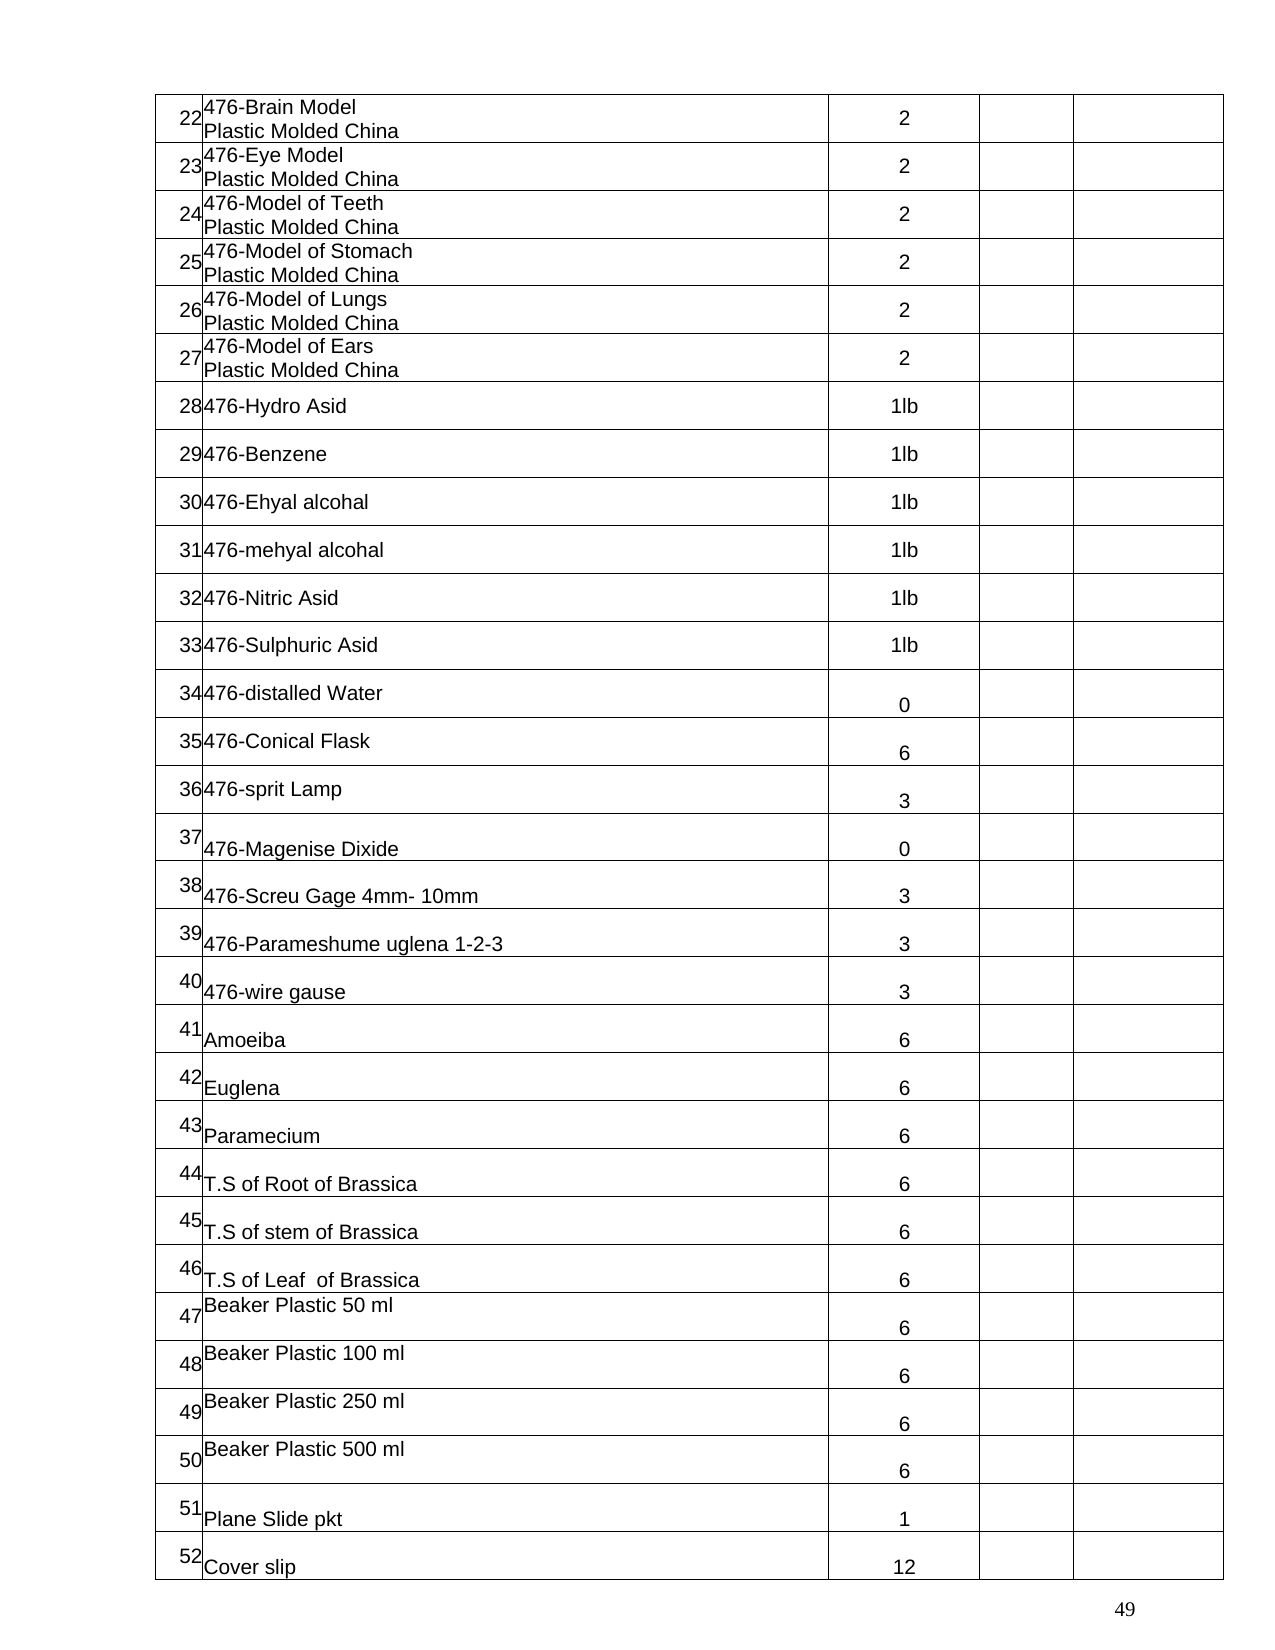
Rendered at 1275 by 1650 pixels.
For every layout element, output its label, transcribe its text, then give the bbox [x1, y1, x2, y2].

table_cell [980, 1484, 1073, 1531]
table_cell 36 [156, 766, 202, 812]
table_cell [980, 191, 1073, 237]
table_cell T.S of stem of Brassica [203, 1197, 828, 1244]
table_cell [980, 1389, 1073, 1435]
table_cell 476-Eye Model Plastic Molded China [203, 143, 828, 189]
table_cell [980, 718, 1073, 764]
table_cell 35 [156, 718, 202, 764]
table_cell 27 [156, 334, 202, 381]
table_cell 30 [156, 478, 202, 525]
table_cell 476-Nitric Asid [203, 574, 828, 621]
table_cell [980, 1197, 1073, 1244]
table_cell [1074, 478, 1223, 525]
table_cell [1074, 191, 1223, 237]
table_cell 476-Model of Ears Plastic Molded China [203, 334, 828, 381]
table_cell 6 [829, 1053, 979, 1100]
table_cell 476-Hydro Asid [203, 382, 828, 429]
table_cell 51 [156, 1484, 202, 1531]
table_cell 25 [156, 239, 202, 285]
table_cell 476-Conical Flask [203, 718, 828, 764]
table_cell 6 [829, 1436, 979, 1483]
table_cell 1lb [829, 622, 979, 669]
table_cell 48 [156, 1341, 202, 1387]
table_cell Plane Slide pkt [203, 1484, 828, 1531]
table_cell 52 [156, 1532, 202, 1579]
table_cell [980, 286, 1073, 333]
table_cell 26 [156, 286, 202, 333]
table_cell 43 [156, 1101, 202, 1148]
table_cell 2 [829, 95, 979, 142]
table_cell 2 [829, 191, 979, 237]
table_cell Beaker Plastic 500 ml [203, 1436, 828, 1483]
table_cell 2 [829, 286, 979, 333]
table_cell 476-Parameshume uglena 1-2-3 [203, 909, 828, 956]
table_cell 476-Screu Gage 4mm- 10mm [203, 861, 828, 908]
table_cell 6 [829, 1005, 979, 1052]
table_cell Amoeiba [203, 1005, 828, 1052]
table_cell 1lb [829, 574, 979, 621]
table_cell 3 [829, 909, 979, 956]
table_cell 476-Brain Model Plastic Molded China [203, 95, 828, 142]
table_cell [1074, 574, 1223, 621]
table_cell 22 [156, 95, 202, 142]
table_cell 476-Model of Stomach Plastic Molded China [203, 239, 828, 285]
table_cell 46 [156, 1245, 202, 1292]
table_cell [980, 1005, 1073, 1052]
table_cell [980, 526, 1073, 573]
table_cell 3 [829, 766, 979, 812]
table_cell 1 [829, 1484, 979, 1531]
table_cell [1074, 382, 1223, 429]
table_cell [980, 574, 1073, 621]
table_cell 37 [156, 814, 202, 860]
table_cell 1lb [829, 430, 979, 477]
table_cell 2 [829, 239, 979, 285]
table_cell [1074, 1053, 1223, 1100]
table_cell [980, 670, 1073, 717]
table_cell 6 [829, 1197, 979, 1244]
table_cell 1lb [829, 526, 979, 573]
table_cell [980, 861, 1073, 908]
table_cell [980, 909, 1073, 956]
table_cell [980, 1053, 1073, 1100]
table_cell 49 [156, 1389, 202, 1435]
table_cell 41 [156, 1005, 202, 1052]
table_cell 476-wire gause [203, 957, 828, 1004]
table_cell 31 [156, 526, 202, 573]
table_cell [980, 1149, 1073, 1196]
table_cell [1074, 1149, 1223, 1196]
table_cell [980, 814, 1073, 860]
table_cell [980, 622, 1073, 669]
table_cell [980, 766, 1073, 812]
table_cell [1074, 526, 1223, 573]
table_cell 28 [156, 382, 202, 429]
table_cell [1074, 1293, 1223, 1339]
table_cell [980, 957, 1073, 1004]
table_cell Paramecium [203, 1101, 828, 1148]
table_cell [1074, 718, 1223, 764]
table_cell 34 [156, 670, 202, 717]
table_cell [980, 430, 1073, 477]
table_cell 42 [156, 1053, 202, 1100]
table_cell [1074, 814, 1223, 860]
table_cell 476-Magenise Dixide [203, 814, 828, 860]
table_cell [1074, 622, 1223, 669]
table_cell 32 [156, 574, 202, 621]
table_cell 1lb [829, 478, 979, 525]
table_cell [1074, 670, 1223, 717]
table_cell [980, 1532, 1073, 1579]
table_cell 476-Benzene [203, 430, 828, 477]
table_cell [1074, 1436, 1223, 1483]
table_cell [980, 382, 1073, 429]
table_cell 6 [829, 1101, 979, 1148]
table_cell [1074, 143, 1223, 189]
table_cell 476-distalled Water [203, 670, 828, 717]
table_cell [1074, 334, 1223, 381]
table_cell 50 [156, 1436, 202, 1483]
table_cell 0 [829, 814, 979, 860]
table_cell 39 [156, 909, 202, 956]
table_cell 6 [829, 1149, 979, 1196]
table_cell 2 [829, 334, 979, 381]
table_cell [980, 1101, 1073, 1148]
table_cell [1074, 95, 1223, 142]
table_cell Euglena [203, 1053, 828, 1100]
table_cell [1074, 1005, 1223, 1052]
table_cell [1074, 239, 1223, 285]
table_cell 40 [156, 957, 202, 1004]
table_cell [980, 1245, 1073, 1292]
table_cell [1074, 1532, 1223, 1579]
table_cell 2 [829, 143, 979, 189]
table_cell 12 [829, 1532, 979, 1579]
table_cell [980, 239, 1073, 285]
table_cell 38 [156, 861, 202, 908]
table_cell Cover slip [203, 1532, 828, 1579]
table_cell [1074, 1484, 1223, 1531]
table_cell 6 [829, 1389, 979, 1435]
table_cell 476-Model of Lungs Plastic Molded China [203, 286, 828, 333]
table_cell 476-sprit Lamp [203, 766, 828, 812]
table_cell [1074, 1245, 1223, 1292]
table_cell 476-mehyal alcohal [203, 526, 828, 573]
table_cell 476-Sulphuric Asid [203, 622, 828, 669]
table_cell [1074, 1101, 1223, 1148]
table_cell 45 [156, 1197, 202, 1244]
table_cell 1lb [829, 382, 979, 429]
table_cell [1074, 286, 1223, 333]
table_cell 6 [829, 1245, 979, 1292]
table_cell [980, 334, 1073, 381]
table_cell 29 [156, 430, 202, 477]
table_cell [1074, 1341, 1223, 1387]
table_cell [980, 478, 1073, 525]
table_cell [1074, 1197, 1223, 1244]
table_cell [1074, 766, 1223, 812]
table_cell [1074, 957, 1223, 1004]
table_cell [980, 143, 1073, 189]
table_cell 24 [156, 191, 202, 237]
table_cell T.S of Root of Brassica [203, 1149, 828, 1196]
table_cell [980, 1436, 1073, 1483]
table_cell 0 [829, 670, 979, 717]
table_cell 6 [829, 1341, 979, 1387]
table_cell Beaker Plastic 50 ml [203, 1293, 828, 1339]
table_cell [980, 95, 1073, 142]
table_cell 23 [156, 143, 202, 189]
table_cell 47 [156, 1293, 202, 1339]
table_cell [980, 1341, 1073, 1387]
table_cell 3 [829, 957, 979, 1004]
table_cell 476-Ehyal alcohal [203, 478, 828, 525]
table_cell [1074, 909, 1223, 956]
table_cell T.S of Leaf of Brassica [203, 1245, 828, 1292]
table_cell 6 [829, 1293, 979, 1339]
table_cell 3 [829, 861, 979, 908]
table_cell [1074, 430, 1223, 477]
table_cell [980, 1293, 1073, 1339]
table_cell Beaker Plastic 250 ml [203, 1389, 828, 1435]
table_cell 33 [156, 622, 202, 669]
table_cell 6 [829, 718, 979, 764]
table_cell [1074, 1389, 1223, 1435]
table_cell [1074, 861, 1223, 908]
table_cell Beaker Plastic 100 ml [203, 1341, 828, 1387]
table_cell 44 [156, 1149, 202, 1196]
table_cell 476-Model of Teeth Plastic Molded China [203, 191, 828, 237]
